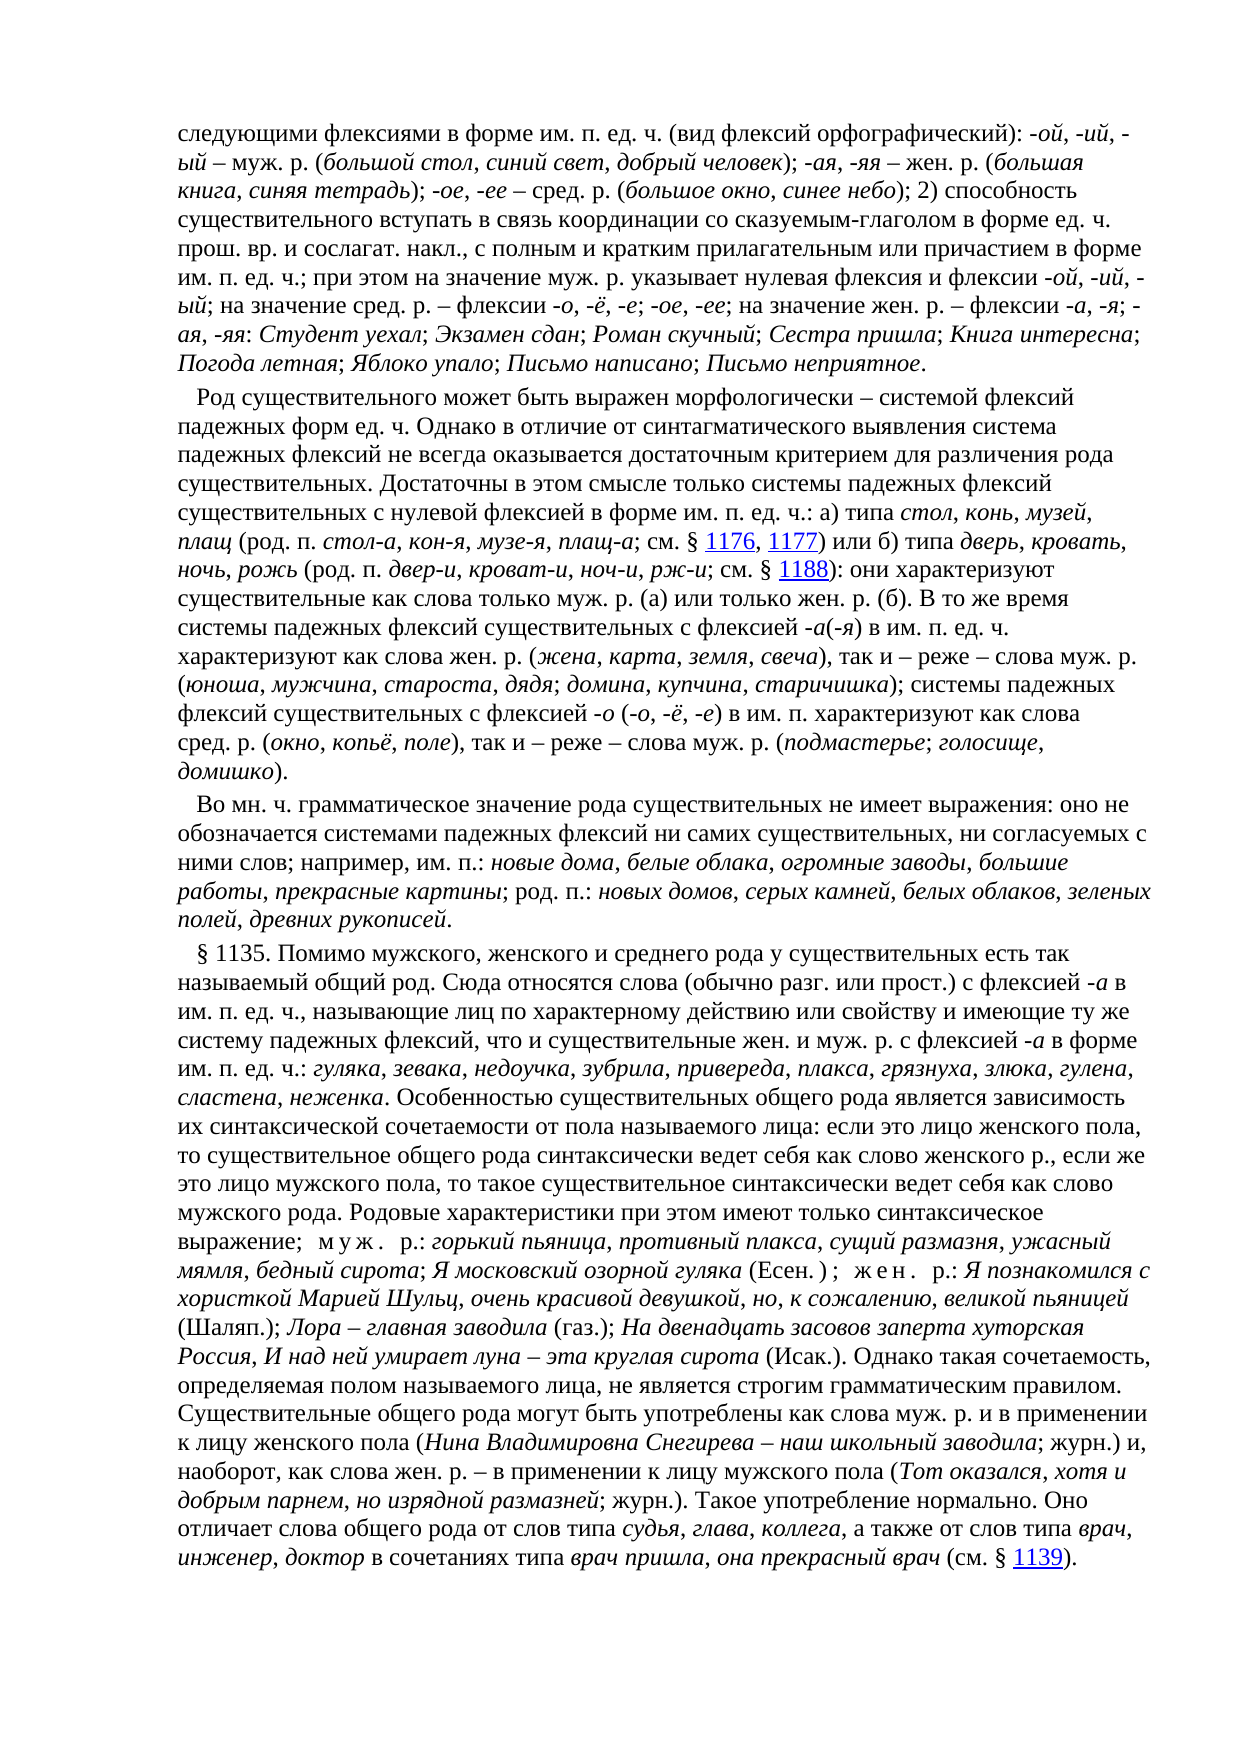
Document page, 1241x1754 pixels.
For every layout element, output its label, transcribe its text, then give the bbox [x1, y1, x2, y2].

text § 1135. Помимо мужского, женского и среднего рода у существительных есть так называемый общий род. Сюда относятся слова (обычно разг. или прост.) с флексией -а в им. п. ед. ч., называющие лиц по характерному действию или свойству и имеющие ту же систему падежных флексий, что и существительные жен. и муж. р. с флексией -а в форме им. п. ед. ч.: гуляка, зевака, недоучка, зубрила, привереда, плакса, грязнуха, злюка, гулена, сластена, неженка. Особенностью существительных общего рода является зависимость их синтаксической сочетаемости от пола называемого лица: если это лицо женского пола, то существительное общего рода синтаксически ведет себя как слово женского р., если же это лицо мужского пола, то такое существительное синтаксически ведет себя как слово мужского рода. Родовые характеристики при этом имеют только синтаксическое выражение; муж. р.: горький пьяница, противный плакса, сущий размазня, ужасный мямля, бедный сирота; Я московский озорной гуляка (Есен.); жен. р.: Я познакомился с хористкой Марией Шульц, очень красивой девушкой, но, к сожалению, великой пьяницей (Шаляп.); Лора – главная заводила (газ.); На двенадцать засовов заперта хуторская Россия, И над ней умирает луна – эта круглая сирота (Исак.). Однако такая сочетаемость, определяемая полом называемого лица, не является строгим грамматическим правилом. Существительные общего рода могут быть употреблены как слова муж. р. и в применении к лицу женского пола (Нина Владимировна Снегирева – наш школьный заводила; журн.) и, наоборот, как слова жен. р. – в применении к лицу мужского пола (Тот оказался, хотя и добрым парнем, но изрядной размазней; журн.). Такое употребление нормально. Оно отличает слова общего рода от слов типа судья, глава, коллега, а также от слов типа врач, инженер, доктор в сочетаниях типа врач пришла, она прекрасный врач (см. § 1139). [177, 938, 1152, 1571]
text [177, 118, 1152, 377]
text Во мн. ч. грамматическое значение рода существительных не имеет выражения: оно не обозначается системами падежных флексий ни самих существительных, ни согласуемых с ними слов; например, им. п.: новые дома, белые облака, огромные заводы, большие работы, прекрасные картины; род. п.: новых домов, серых камней, белых облаков, зеленых полей, древних рукописей. [177, 789, 1152, 933]
text Род существительного может быть выражен морфологически – системой флексий падежных форм ед. ч. Однако в отличие от синтагматического выявления система падежных флексий не всегда оказывается достаточным критерием для различения рода существительных. Достаточны в этом смысле только системы падежных флексий существительных с нулевой флексией в форме им. п. ед. ч.: а) типа стол, конь, музей, плащ (род. п. стол-а, кон-я, музе-я, плащ-а; см. § 1176, 1177) или б) типа дверь, кровать, ночь, рожь (род. п. двер-и, кроват-и, ноч-и, рж-и; см. § 1188): они характеризуют существительные как слова только муж. р. (а) или только жен. р. (б). В то же время системы падежных флексий существительных с флексией -а(-я) в им. п. ед. ч. характеризуют как слова жен. р. (жена, карта, земля, свеча), так и – реже – слова муж. р. (юноша, мужчина, староста, дядя; домина, купчина, старичишка); системы падежных флексий существительных с флексией -о (-о, -ё, -е) в им. п. характеризуют как слова сред. р. (окно, копьё, поле), так и – реже – слова муж. р. (подмастерье; голосище, домишко). [177, 382, 1152, 784]
